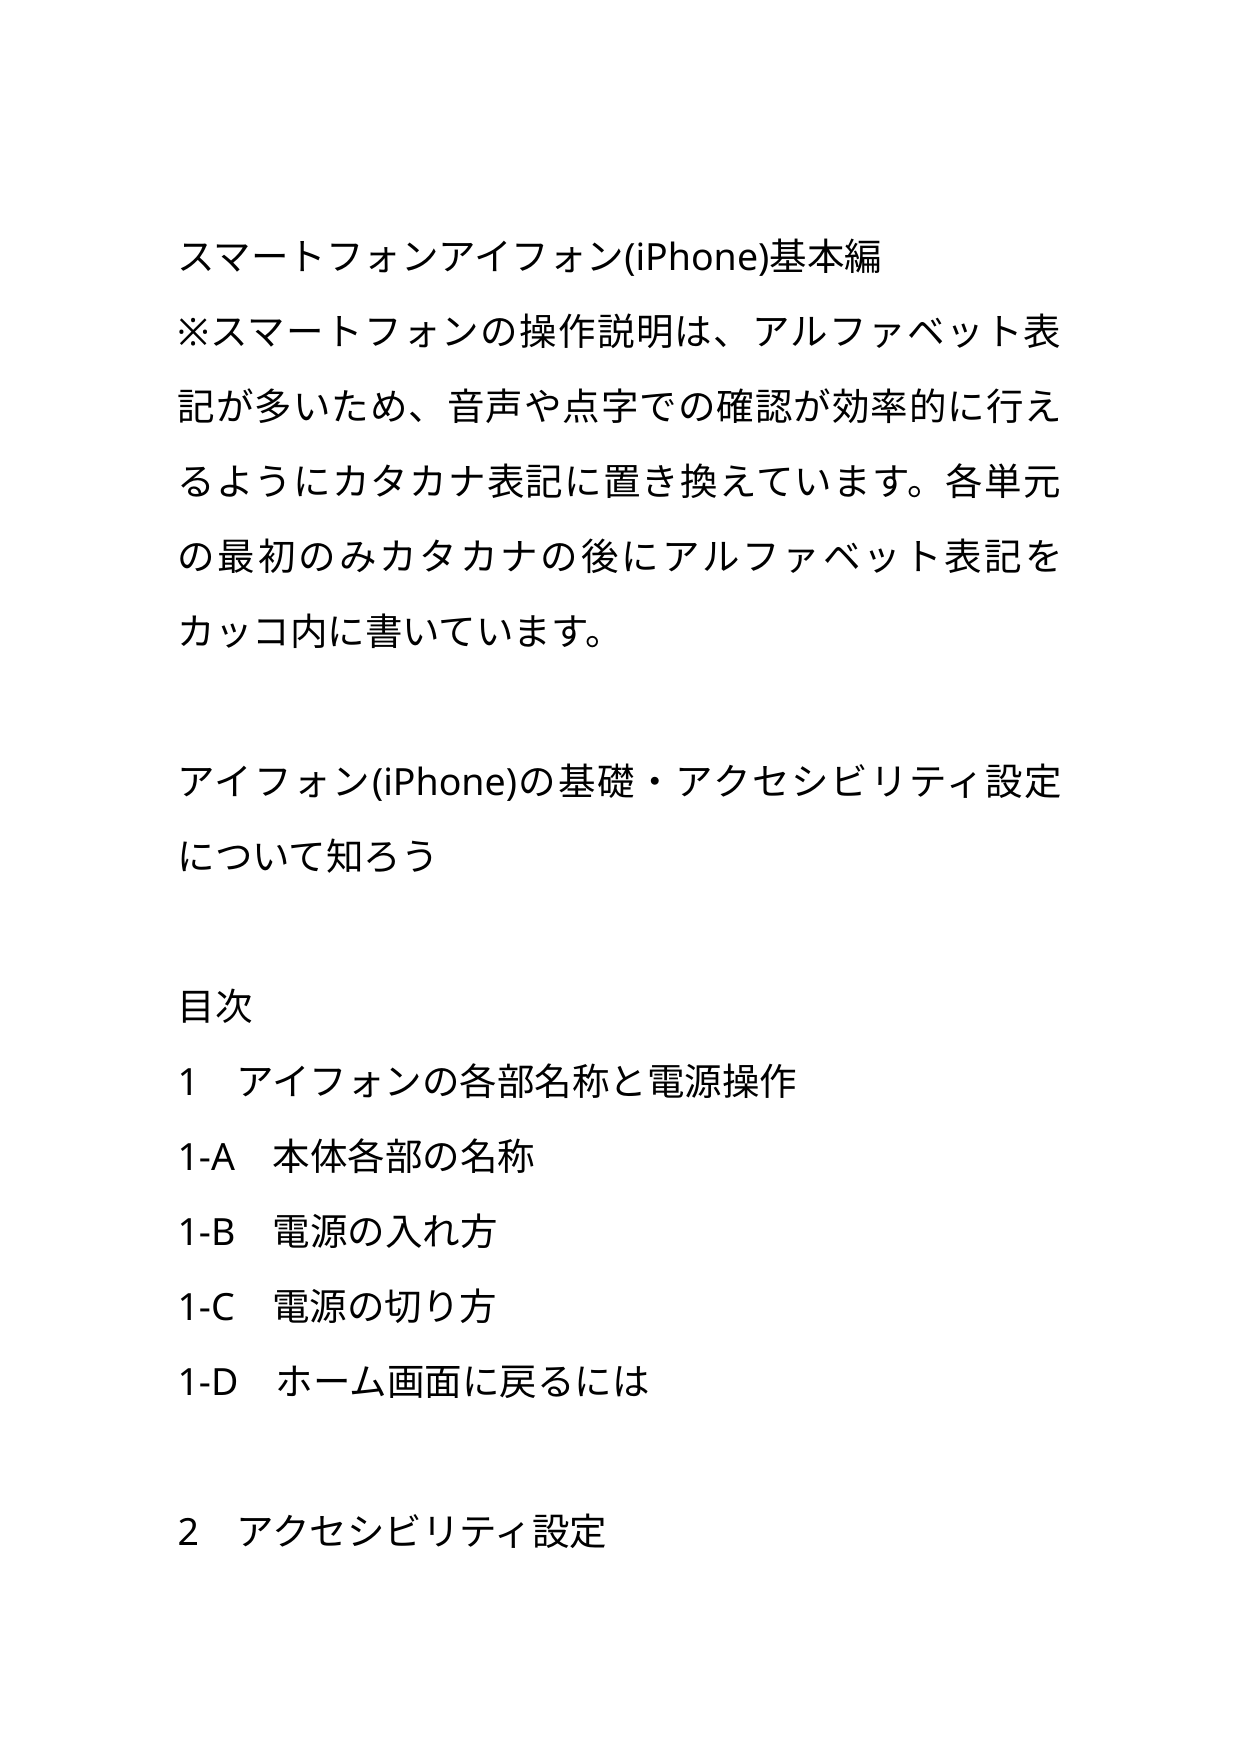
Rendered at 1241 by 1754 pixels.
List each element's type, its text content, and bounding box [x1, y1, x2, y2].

text アイフォン(iPhone)の基礎・アクセシビリティ設定について知ろう [177, 742, 1063, 892]
text ※スマートフォンの操作説明は、アルファベット表記が多いため、音声や点字での確認が効率的に行えるようにカタカナ表記に置き換えています。各単元の最初のみカタカナの後にアルファベット表記をカッコ内に書いています。 [177, 292, 1063, 667]
text 1-A 本体各部の名称 [177, 1117, 1063, 1192]
text 1-D ホーム画面に戻るには [177, 1342, 1063, 1417]
text 1 アイフォンの各部名称と電源操作​ [177, 1042, 1063, 1117]
text 目次 [177, 967, 1063, 1042]
text 1-B 電源の入れ方 [177, 1192, 1063, 1267]
text 1-C 電源の切り方 [177, 1267, 1063, 1342]
text スマートフォンアイフォン(iPhone)基本編 [177, 217, 1063, 292]
text 2 アクセシビリティ設定​ [177, 1492, 1063, 1567]
